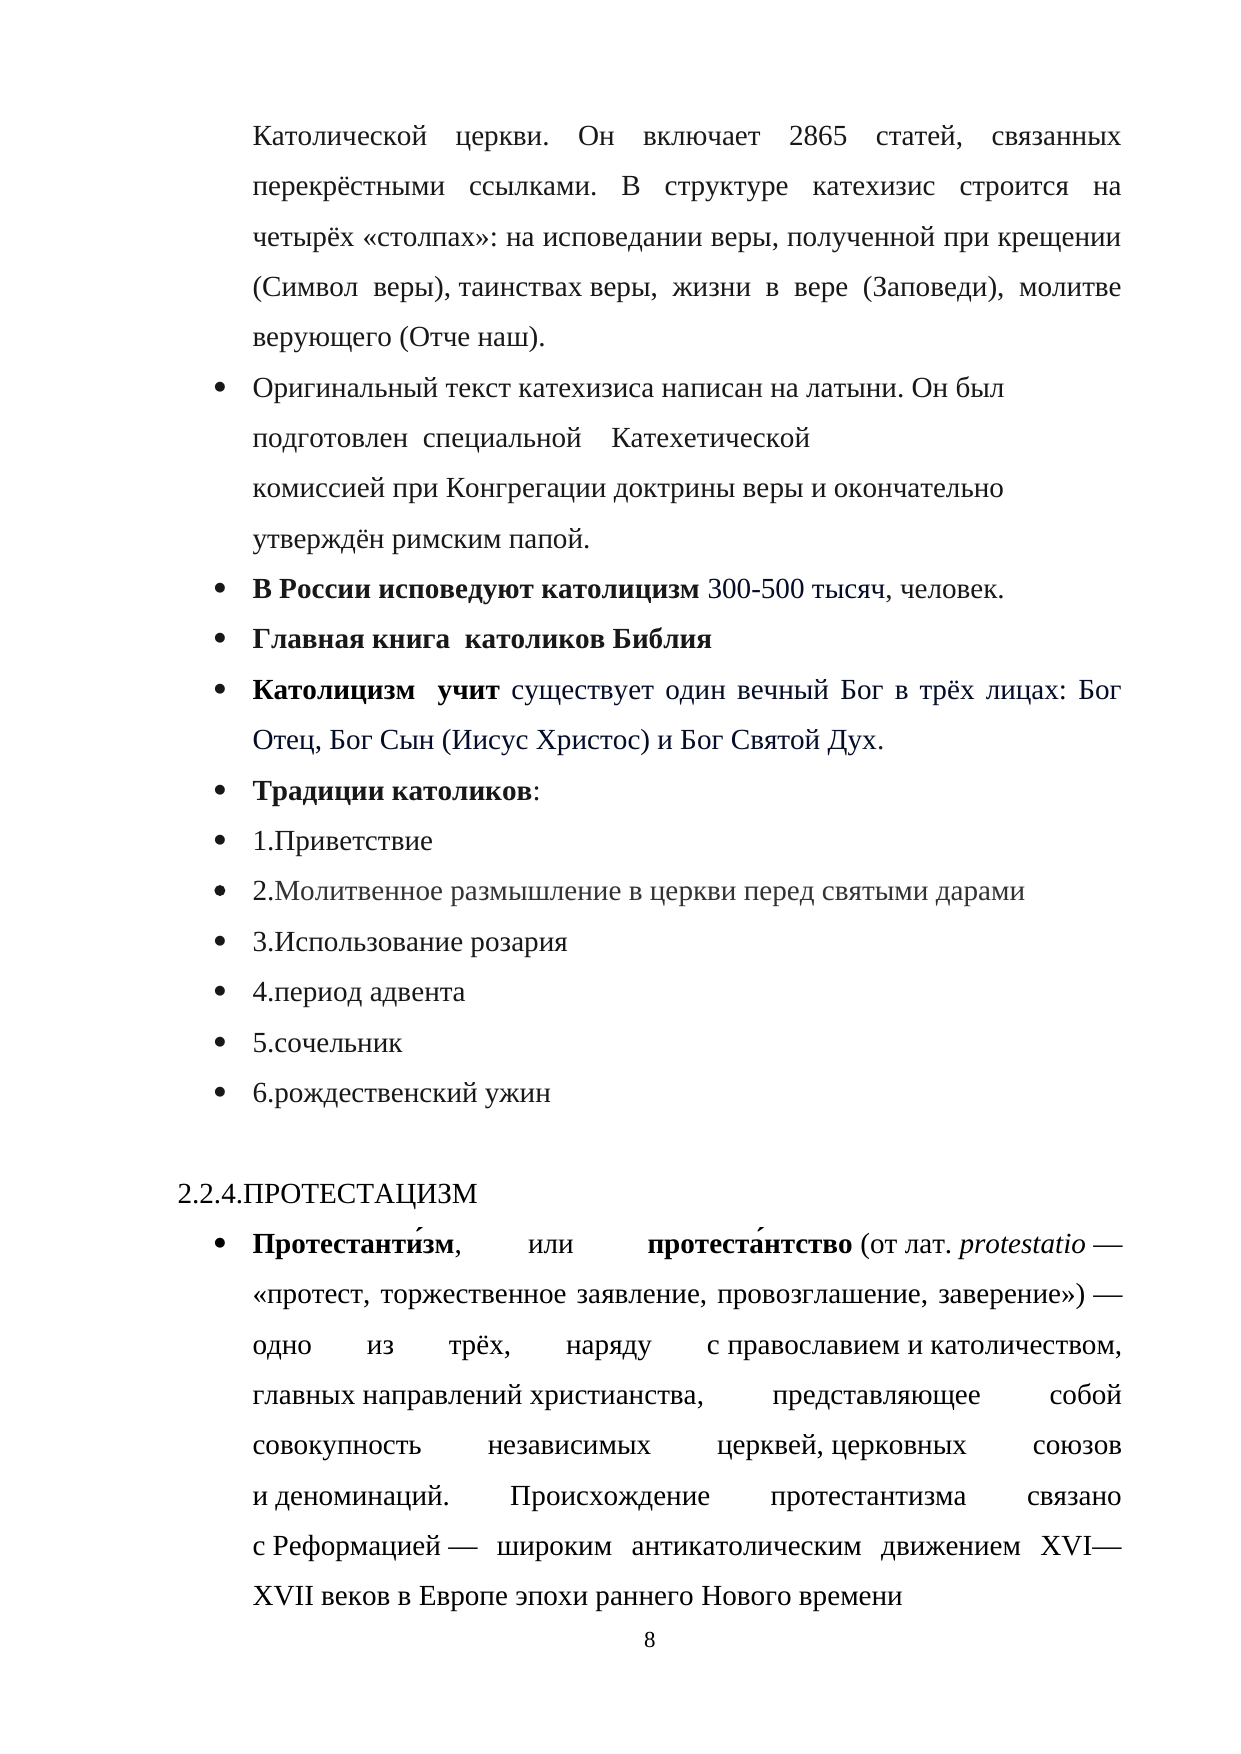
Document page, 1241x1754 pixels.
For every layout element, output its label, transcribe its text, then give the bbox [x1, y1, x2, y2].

list Оригинальный текст катехизиса написан на латыни. Он был подготовлен специальной Катехетической комиссией при Конгрегации доктрины веры и окончательно утверждён римским папой. [215, 370, 1122, 554]
list 2.Молитвенное размышление в церкви перед святыми дарами [215, 873, 1122, 907]
list Католицизм учит существует один вечный Бог в трёх лицах: Бог Отец, Бог Сын (Иисус Христос) и Бог Святой Дух. [215, 672, 1122, 756]
list Главная книга католиков Библия [215, 621, 1122, 655]
list Протестанти́зм, или протеста́нтство (от лат. protestatio — «протест, торжественное заявление, провозглашение, заверение») — одно из трёх, наряду с православием и католичеством, главных направлений христианства, представляющее собой совокупность независимых церквей, церковных союзов и деноминаций. Происхождение протестантизма связано с Реформацией — широким антикатолическим движением XVI—XVII веков в Европе эпохи раннего Нового времени [215, 1226, 1122, 1612]
list Традиции католиков: [215, 773, 1122, 806]
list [215, 118, 1122, 353]
list 6.рождественский ужин [215, 1075, 1122, 1109]
list 1.Приветствие [215, 823, 1122, 857]
list 3.Использование розария [215, 924, 1122, 957]
list 4.период адвента [215, 974, 1122, 1008]
list 5.сочельник [215, 1025, 1122, 1058]
list В России исповедуют католицизм 300-500 тысяч, человек. [215, 571, 1122, 605]
text 2.2.4.ПРОТЕСТАЦИЗМ [177, 1176, 1122, 1209]
